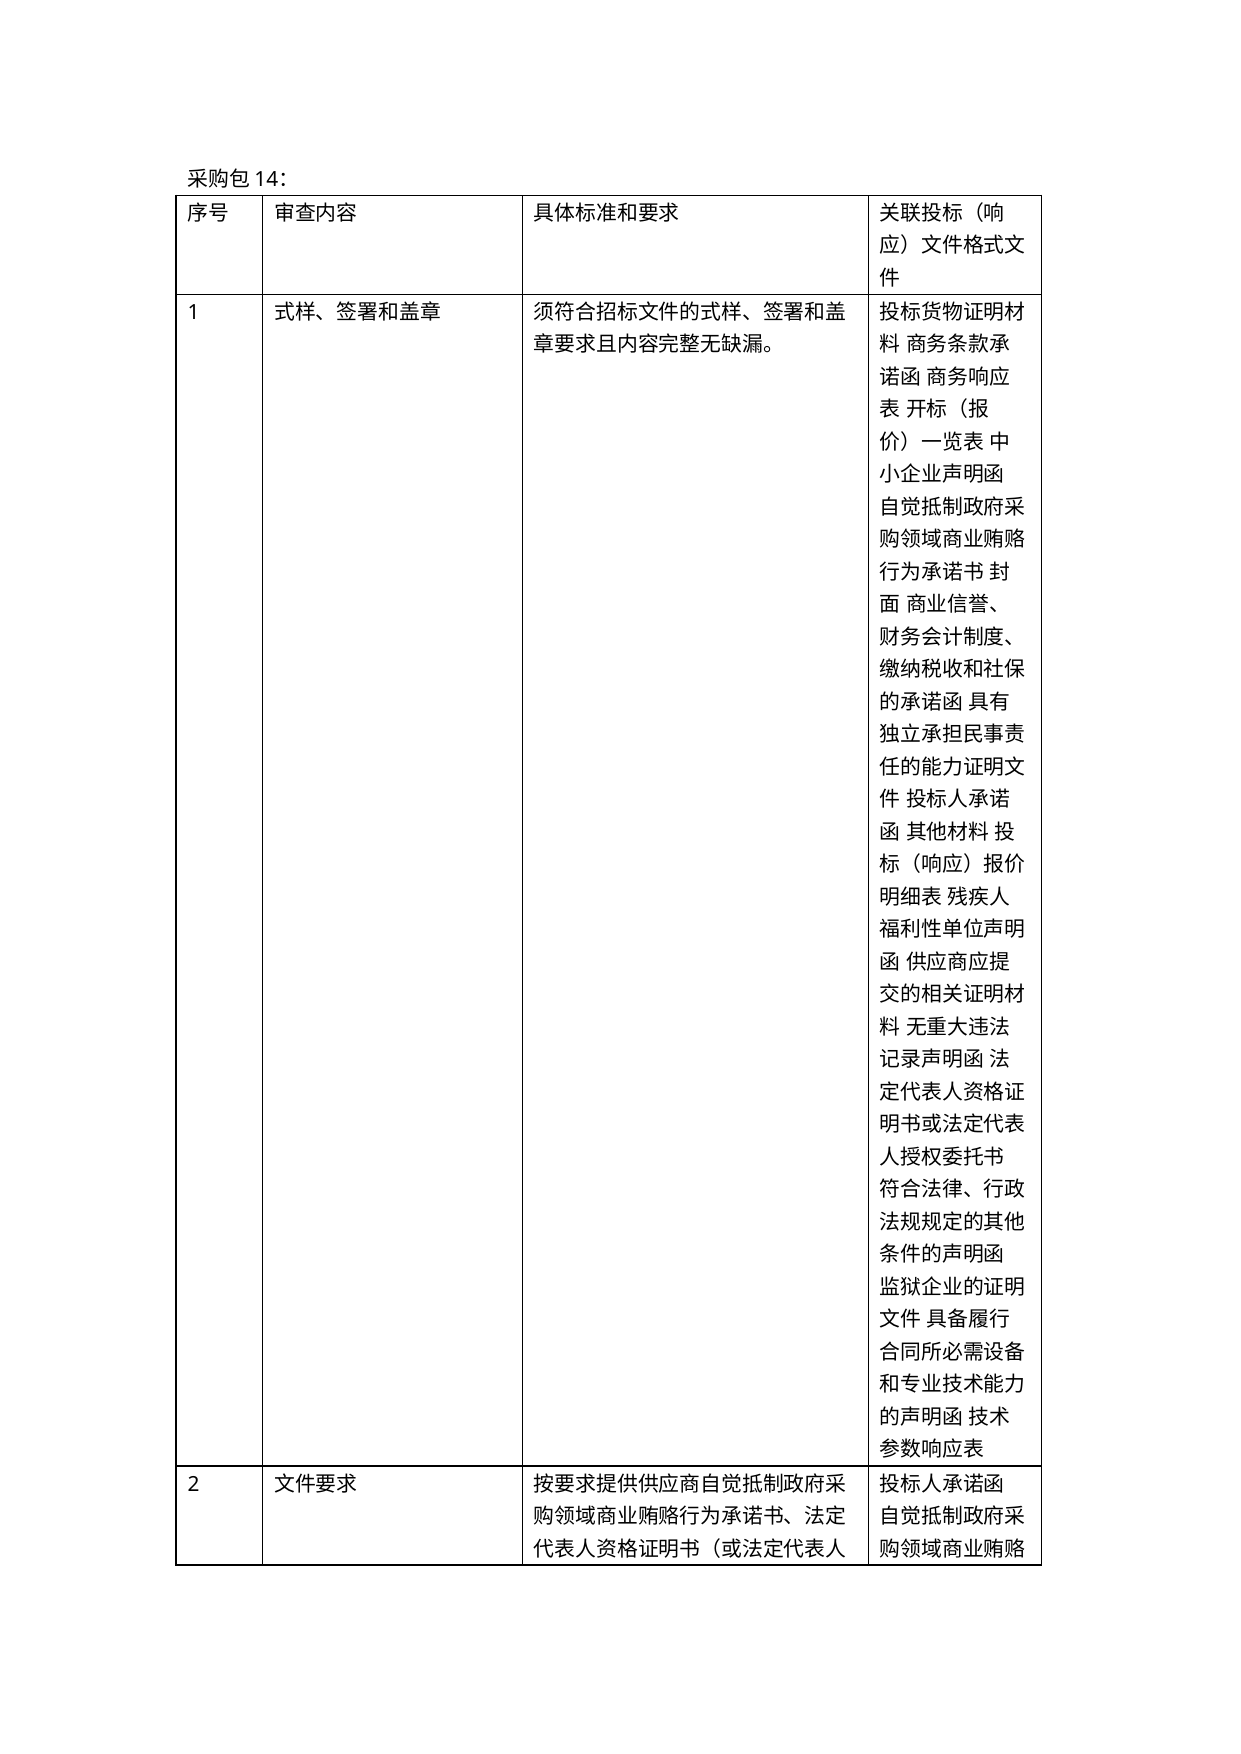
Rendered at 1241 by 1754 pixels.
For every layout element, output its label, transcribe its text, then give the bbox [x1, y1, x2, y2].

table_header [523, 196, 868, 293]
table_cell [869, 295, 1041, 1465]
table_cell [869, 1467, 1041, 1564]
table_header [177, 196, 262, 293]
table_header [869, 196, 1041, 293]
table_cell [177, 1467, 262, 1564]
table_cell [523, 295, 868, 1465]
text 采购包14： [187, 162, 1053, 194]
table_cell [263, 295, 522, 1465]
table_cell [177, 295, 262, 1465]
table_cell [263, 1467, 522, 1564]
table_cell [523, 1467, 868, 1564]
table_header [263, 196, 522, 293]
